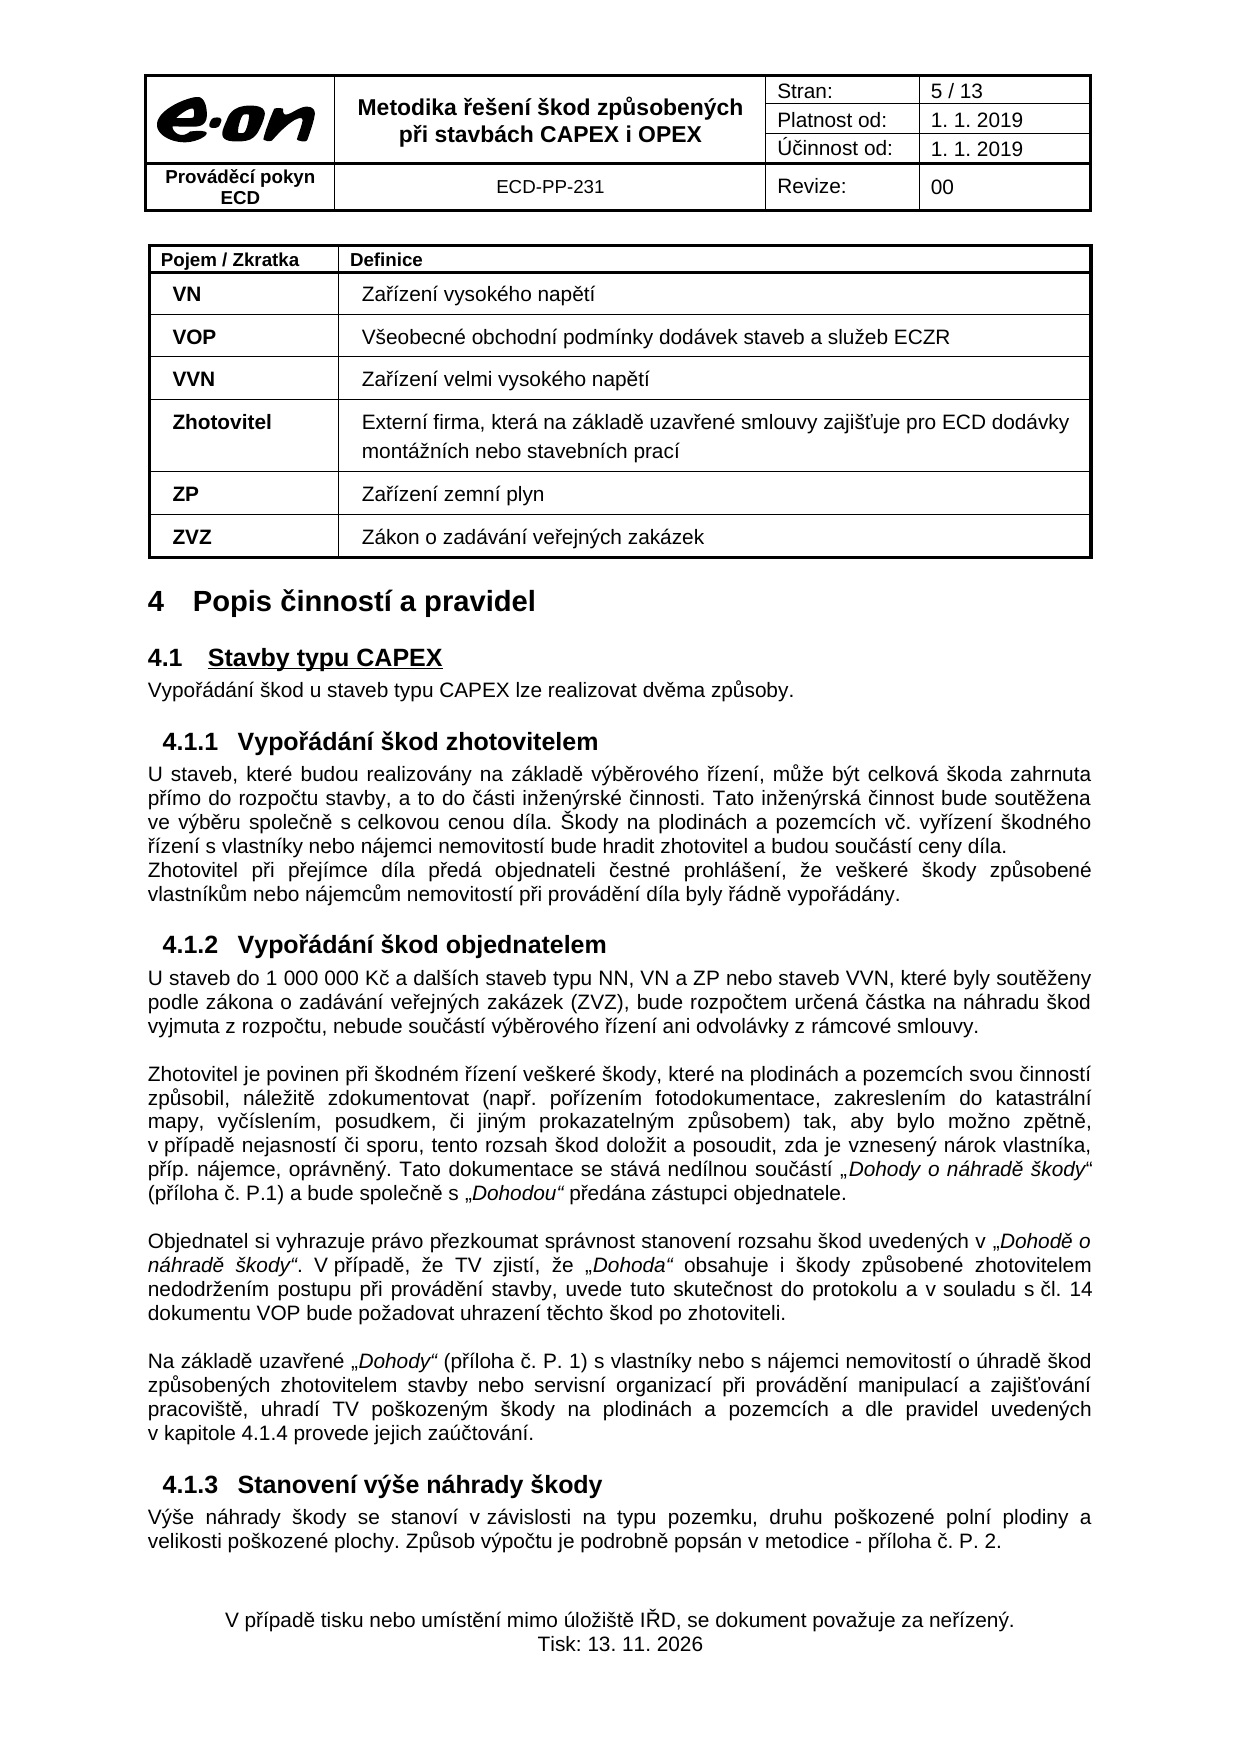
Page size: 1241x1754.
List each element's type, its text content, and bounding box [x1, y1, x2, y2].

table_cell Zařízení zemní plyn [339, 472, 1089, 513]
subtitle Stanovení výše náhrady škody [162, 1470, 1092, 1498]
table_cell ZP [151, 472, 338, 513]
list U staveb do 1 000 000 Kč a dalších staveb typu NN, VN a ZP nebo staveb VVN, které byly soutěženy podle zákona o zadávání veřejných zakázek (ZVZ), bude rozpočtem určená částka na náhradu škod vyjmuta z rozpočtu, nebude součástí výběrového řízení ani odvolávky z rámcové smlouvy. [148, 966, 1092, 1037]
table_header Pojem / Zkratka [151, 247, 338, 271]
table_cell VVN [151, 357, 338, 399]
table_cell Zařízení velmi vysokého napětí [339, 357, 1089, 399]
table_cell Všeobecné obchodní podmínky dodávek staveb a služeb ECZR [339, 315, 1089, 356]
list Na základě uzavřené „Dohody“ (příloha č. P. 1) s vlastníky nebo s nájemci nemovitostí o úhradě škod způsobených zhotovitelem stavby nebo servisní organizací při provádění manipulací a zajišťování pracoviště, uhradí TV poškozeným škody na plodinách a pozemcích a dle pravidel uvedených v kapitole 4.1.4 provede jejich zaúčtování. [148, 1349, 1092, 1445]
text Výše náhrady škody se stanoví v závislosti na typu pozemku, druhu poškozené polní plodiny a velikosti poškozené plochy. Způsob výpočtu je podrobně popsán v metodice - příloha č. P. 2. [148, 1505, 1092, 1553]
subtitle Stavby typu CAPEX [148, 643, 1092, 672]
table_header Definice [339, 247, 1089, 271]
text Zhotovitel při přejímce díla předá objednateli čestné prohlášení, že veškeré škody způsobené vlastníkům nebo nájemcům nemovitostí při provádění díla byly řádně vypořádány. [148, 858, 1092, 906]
table_cell Externí firma, která na základě uzavřené smlouvy zajišťuje pro ECD dodávky montážních nebo stavebních prací [339, 400, 1089, 471]
subtitle Vypořádání škod objednatelem [162, 931, 1092, 959]
table_cell Zařízení vysokého napětí [339, 274, 1089, 313]
table_cell Zákon o zadávání veřejných zakázek [339, 515, 1089, 556]
text U staveb, které budou realizovány na základě výběrového řízení, může být celková škoda zahrnuta přímo do rozpočtu stavby, a to do části inženýrské činnosti. Tato inženýrská činnost bude soutěžena ve výběru společně s celkovou cenou díla. Škody na plodinách a pozemcích vč. vyřízení škodného řízení s vlastníky nebo nájemci nemovitostí bude hradit zhotovitel a budou součástí ceny díla. [148, 762, 1092, 858]
text Vypořádání škod u staveb typu CAPEX lze realizovat dvěma způsoby. [148, 678, 1092, 702]
subtitle Vypořádání škod zhotovitelem [162, 727, 1092, 756]
subtitle Popis činností a pravidel [148, 584, 1092, 618]
table_cell ZVZ [151, 515, 338, 556]
table_cell VN [151, 274, 338, 313]
table_cell Zhotovitel [151, 400, 338, 471]
text Objednatel si vyhrazuje právo přezkoumat správnost stanovení rozsahu škod uvedených v „Dohodě o náhradě škody“. V případě, že TV zjistí, že „Dohoda“ obsahuje i škody způsobené zhotovitelem nedodržením postupu při provádění stavby, uvede tuto skutečnost do protokolu a v souladu s čl. 14 dokumentu VOP bude požadovat uhrazení těchto škod po zhotoviteli. [148, 1229, 1092, 1325]
table_cell VOP [151, 315, 338, 356]
text Zhotovitel je povinen při škodném řízení veškeré škody, které na plodinách a pozemcích svou činností způsobil, náležitě zdokumentovat (např. pořízením fotodokumentace, zakreslením do katastrální mapy, vyčíslením, posudkem, či jiným prokazatelným způsobem) tak, aby bylo možno zpětně, v případě nejasností či sporu, tento rozsah škod doložit a posoudit, zda je vznesený nárok vlastníka, příp. nájemce, oprávněný. Tato dokumentace se stává nedílnou součástí „Dohody o náhradě škody“ (příloha č. P.1) a bude společně s „Dohodou“ předána zástupci objednatele. [148, 1061, 1092, 1205]
